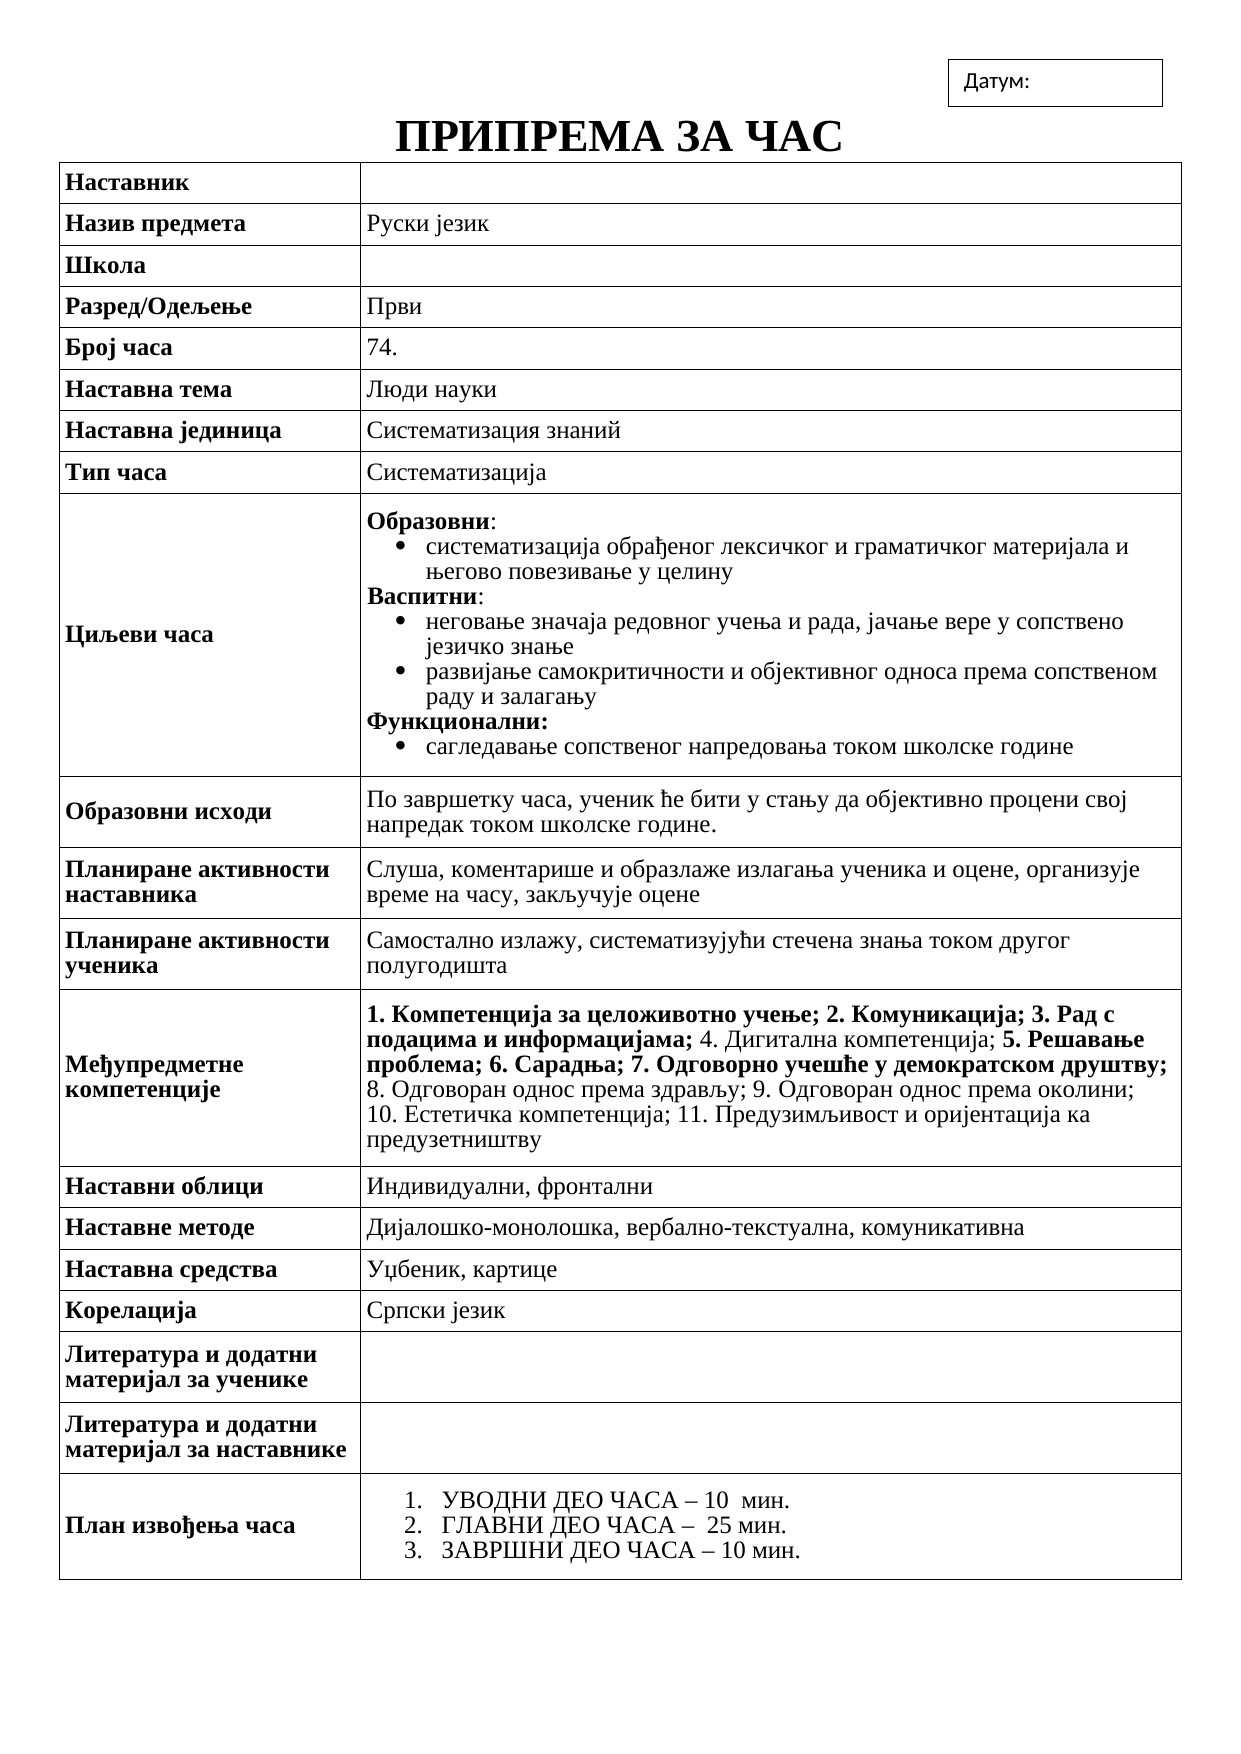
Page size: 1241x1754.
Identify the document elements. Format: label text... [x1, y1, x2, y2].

text ПРИПРЕМА ЗА ЧАС [59, 109, 1181, 162]
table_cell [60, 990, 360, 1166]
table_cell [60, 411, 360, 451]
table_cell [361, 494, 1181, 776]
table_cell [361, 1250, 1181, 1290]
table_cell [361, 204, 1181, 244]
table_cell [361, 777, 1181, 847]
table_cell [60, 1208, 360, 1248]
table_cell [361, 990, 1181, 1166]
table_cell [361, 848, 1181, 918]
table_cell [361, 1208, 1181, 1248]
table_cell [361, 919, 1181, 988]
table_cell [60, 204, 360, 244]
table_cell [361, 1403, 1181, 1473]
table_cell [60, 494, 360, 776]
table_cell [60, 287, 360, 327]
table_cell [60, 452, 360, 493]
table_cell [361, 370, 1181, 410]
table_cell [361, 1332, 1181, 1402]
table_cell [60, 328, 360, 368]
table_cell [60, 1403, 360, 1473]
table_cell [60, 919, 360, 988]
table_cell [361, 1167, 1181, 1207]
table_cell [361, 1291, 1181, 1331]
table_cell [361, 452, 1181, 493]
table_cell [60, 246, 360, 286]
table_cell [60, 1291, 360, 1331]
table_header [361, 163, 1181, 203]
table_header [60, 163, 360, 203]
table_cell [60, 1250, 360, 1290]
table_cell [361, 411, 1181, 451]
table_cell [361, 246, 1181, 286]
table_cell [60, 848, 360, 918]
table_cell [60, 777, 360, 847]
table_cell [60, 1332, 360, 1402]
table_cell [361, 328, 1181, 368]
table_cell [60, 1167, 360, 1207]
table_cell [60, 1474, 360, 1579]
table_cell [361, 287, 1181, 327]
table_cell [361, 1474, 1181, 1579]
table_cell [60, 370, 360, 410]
